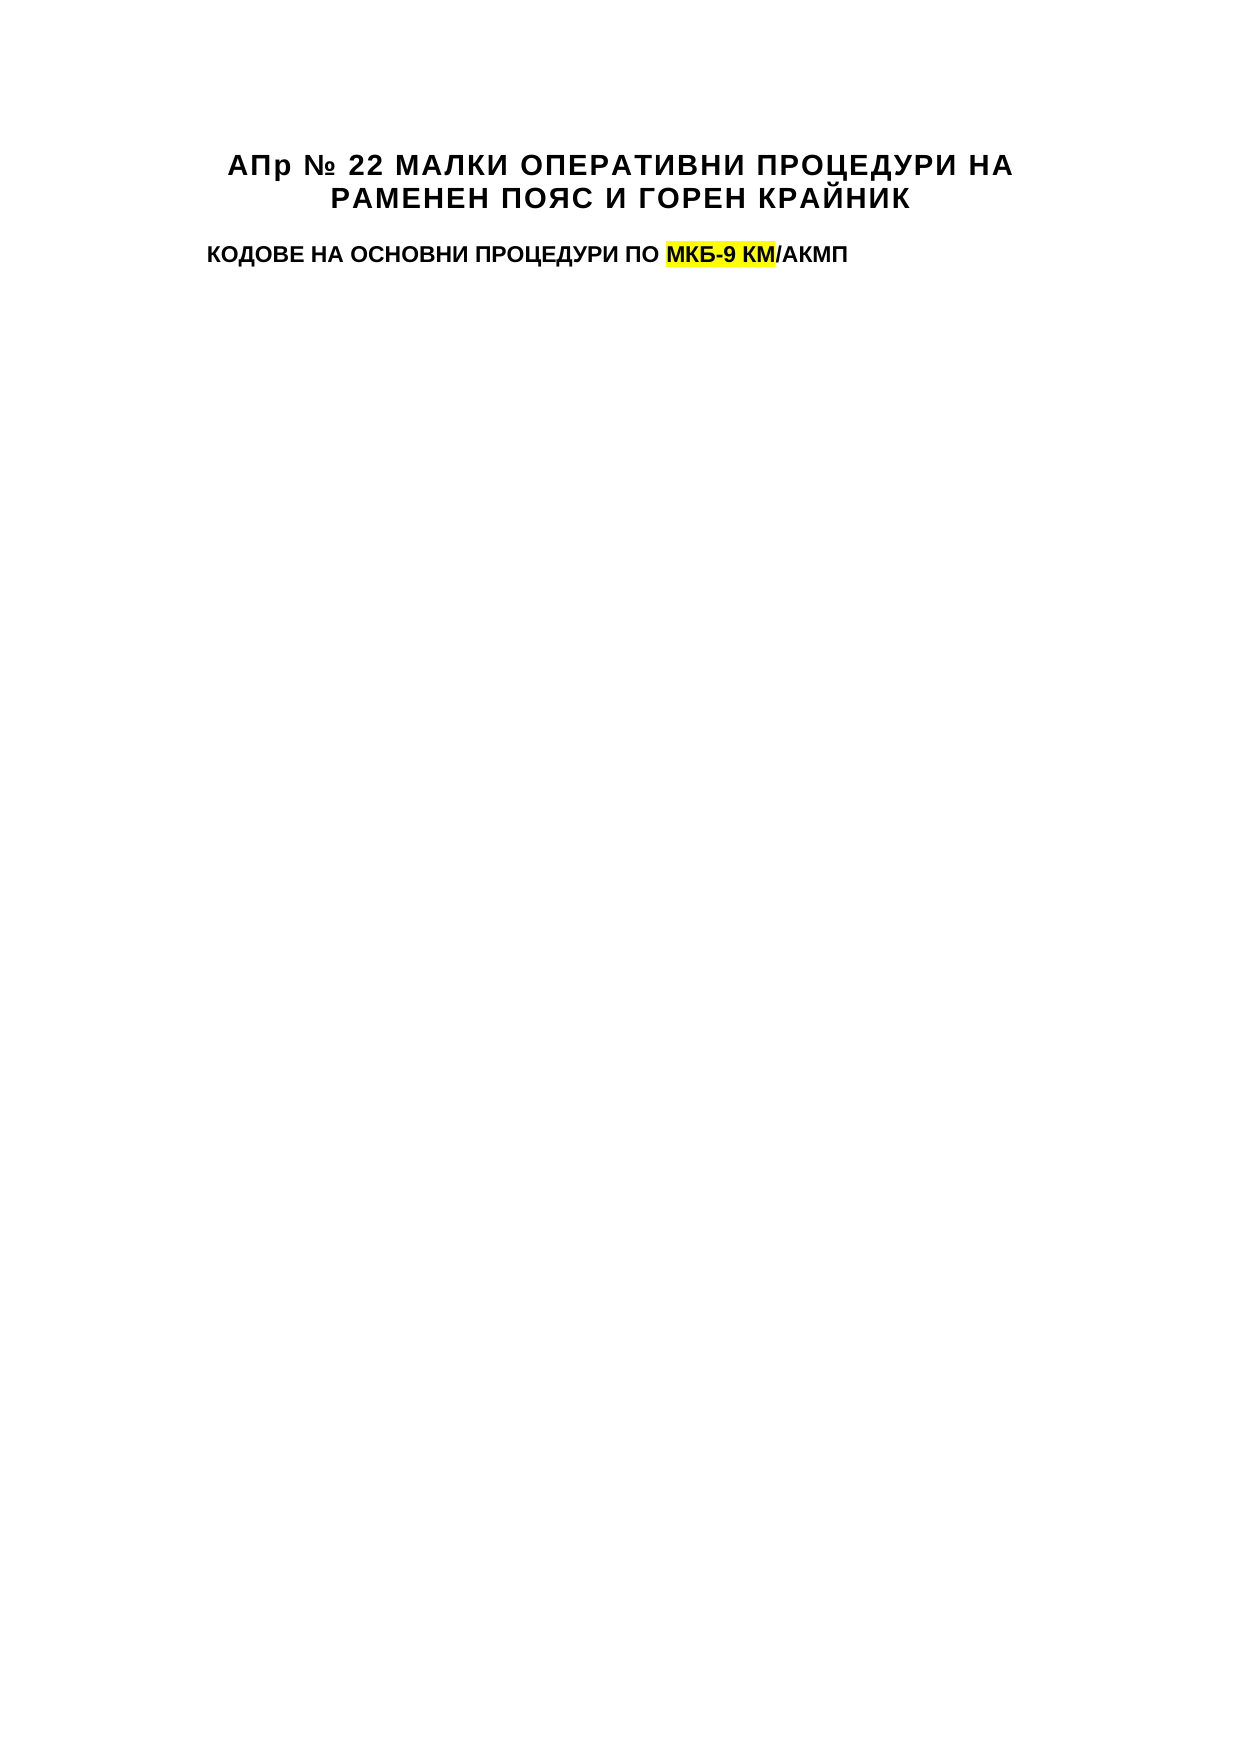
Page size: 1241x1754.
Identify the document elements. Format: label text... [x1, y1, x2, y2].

text КОДОВЕ НА ОСНОВНИ ПРОЦЕДУРИ ПО МКБ-9 КМ/АКМП [775, 241, 1093, 267]
text АПр № 22 малки оперативни ПРОЦЕДУРИ НА РАМЕНЕН ПОЯС И ГОРЕН КРАЙНИК [148, 148, 1093, 215]
text КОДОВЕ НА ОСНОВНИ ПРОЦЕДУРИ ПО МКБ-9 КМ/АКМП [148, 241, 666, 267]
